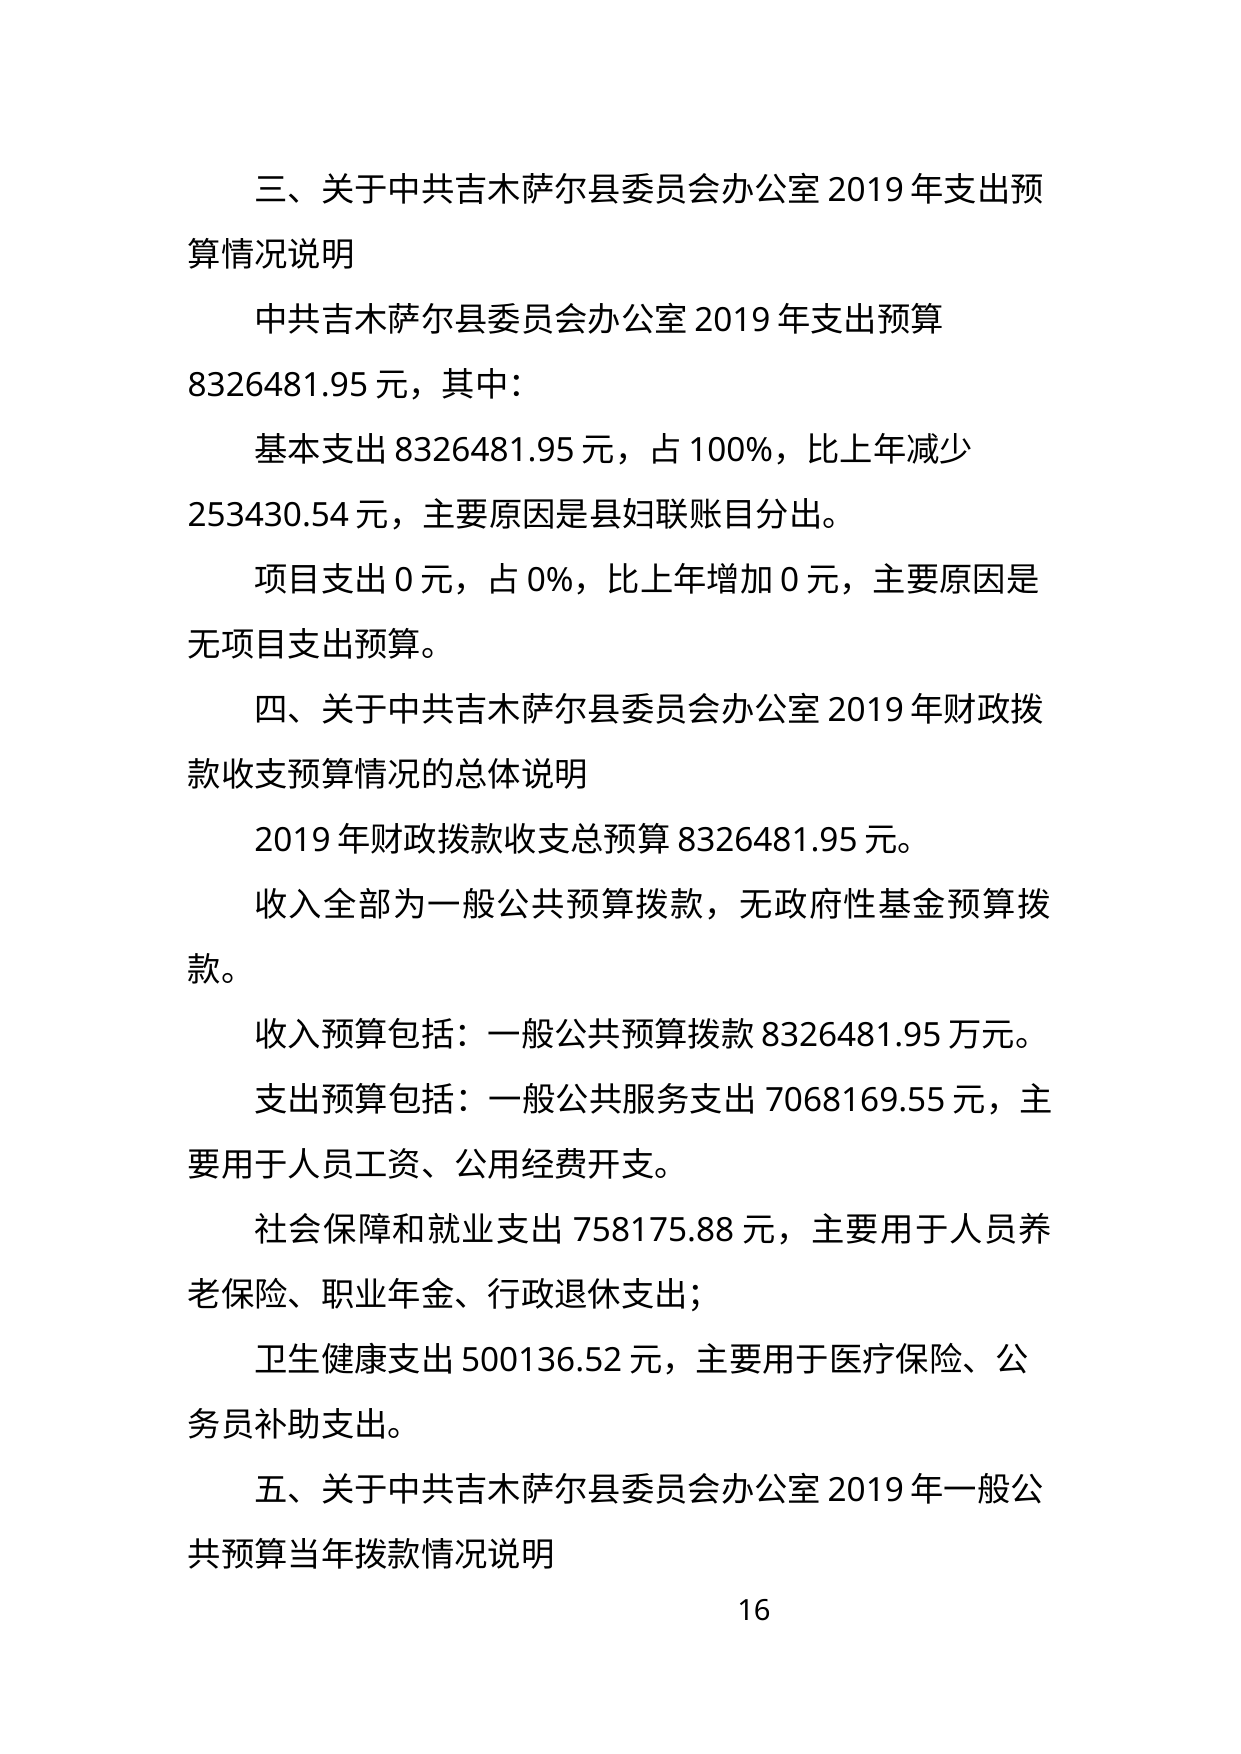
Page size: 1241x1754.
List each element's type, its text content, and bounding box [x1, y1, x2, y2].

text 收入预算包括：一般公共预算拨款8326481.95万元。 [187, 1000, 1053, 1065]
text 支出预算包括：一般公共服务支出7068169.55元，主要用于人员工资、公用经费开支。 [187, 1065, 1053, 1195]
text 中共吉木萨尔县委员会办公室2019年支出预算8326481.95元，其中： [187, 285, 1053, 415]
text 卫生健康支出500136.52元，主要用于医疗保险、公务员补助支出。 [187, 1325, 1053, 1455]
text 五、关于中共吉木萨尔县委员会办公室2019年一般公共预算当年拨款情况说明 [187, 1455, 1053, 1585]
text 四、关于中共吉木萨尔县委员会办公室2019年财政拨款收支预算情况的总体说明 [187, 675, 1053, 805]
text 项目支出0元，占0%，比上年增加0元，主要原因是无项目支出预算。 [187, 545, 1053, 675]
text 三、关于中共吉木萨尔县委员会办公室2019年支出预算情况说明 [187, 155, 1053, 285]
text 社会保障和就业支出758175.88元，主要用于人员养老保险、职业年金、行政退休支出； [187, 1195, 1053, 1325]
text 收入全部为一般公共预算拨款，无政府性基金预算拨款。 [187, 870, 1053, 1000]
text 2019年财政拨款收支总预算8326481.95元。 [187, 805, 1053, 870]
text 基本支出8326481.95元，占100%，比上年减少253430.54元，主要原因是县妇联账目分出。 [187, 415, 1053, 545]
